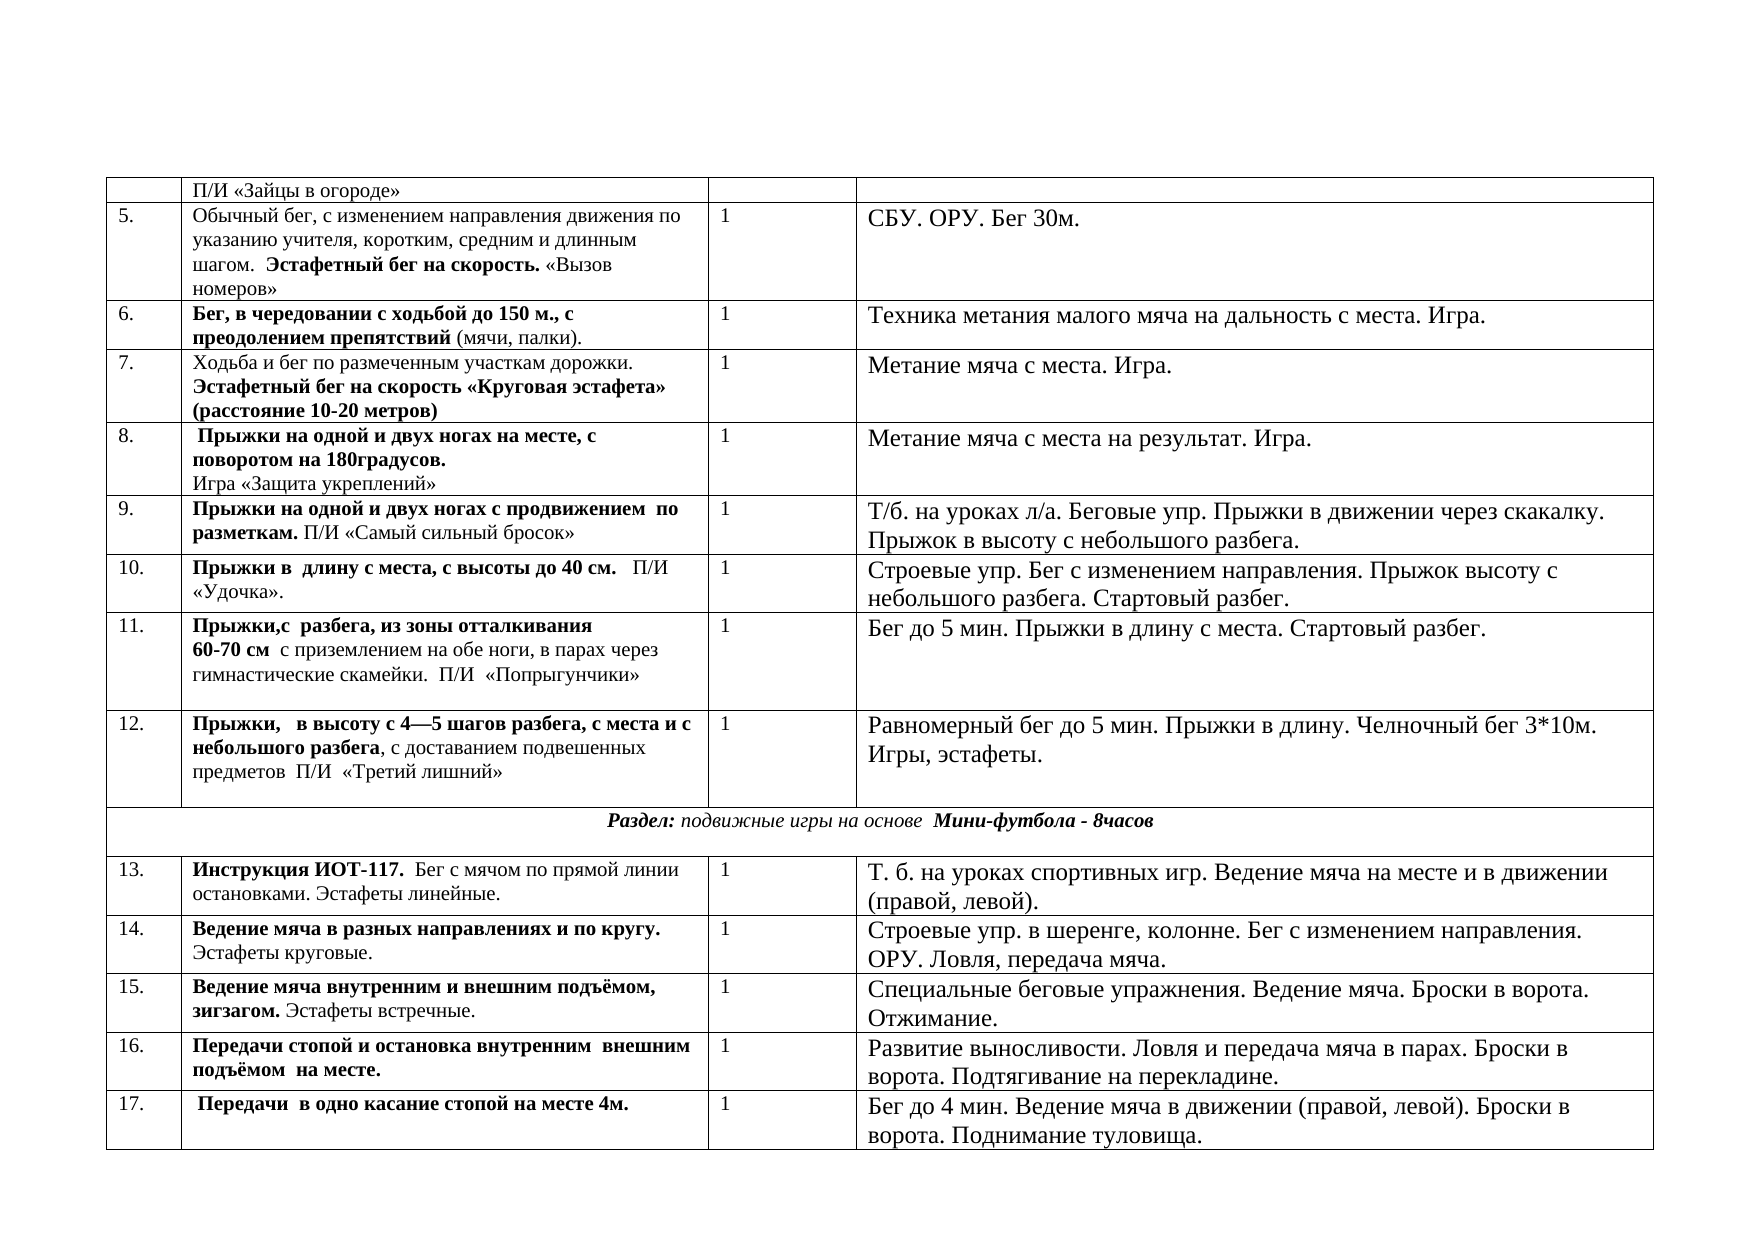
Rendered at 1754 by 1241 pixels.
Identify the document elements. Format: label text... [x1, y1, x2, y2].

table_cell СБУ. ОРУ. Бег 30м. [857, 203, 1653, 299]
table_cell Передачи в одно касание стопой на месте 4м. [182, 1091, 708, 1149]
table_cell Развитие выносливости. Ловля и передача мяча в парах. Броски в ворота. Подтягивание на перекладине. [857, 1033, 1653, 1090]
table_cell 9. [107, 496, 181, 554]
table_cell Техника метания малого мяча на дальность с места. Игра. [857, 301, 1653, 349]
table_cell 15. [107, 974, 181, 1032]
table_cell Ведение мяча в разных направлениях и по кругу. Эстафеты круговые. [182, 916, 708, 973]
table_cell 16. [107, 1033, 181, 1090]
table_cell 1 [709, 178, 856, 202]
table_cell Специальные беговые упражнения. Ведение мяча. Броски в ворота. Отжимание. [857, 974, 1653, 1032]
table_cell 8. [107, 423, 181, 495]
table_cell 1 [709, 974, 856, 1032]
table_cell 1 [709, 350, 856, 422]
table_cell Прыжки,с разбега, из зоны отталкивания 60-70 см с приземлением на обе ноги, в парах через гимнастические скамейки. П/И «Попрыгунчики» [182, 613, 708, 709]
table_cell Передачи стопой и остановка внутренним внешним подъёмом на месте. [182, 1033, 708, 1090]
table_cell Равномерный бег до 5 мин. Прыжки в длину. Челночный бег 3*10м. Игры, эстафеты. [857, 711, 1653, 807]
table_cell Ходьба и бег по размеченным участкам дорожки. Эстафетный бег на скорость «Круговая эстафета» (расстояние 10-20 метров) [182, 350, 708, 422]
table_cell Прыжки на одной и двух ногах на месте, с поворотом на 180градусов. Игра «Защита укреплений» [182, 423, 708, 495]
table_cell 1 [709, 423, 856, 495]
table_cell 5. [107, 203, 181, 299]
table_cell Строевые упр. Бег с изменением направления. Прыжок высоту с небольшого разбега. Стартовый разбег. [857, 555, 1653, 612]
table_cell 1 [709, 203, 856, 299]
table_cell Метание мяча с места на результат. Игра. [857, 423, 1653, 495]
table_cell 10. [107, 555, 181, 612]
table_cell 1 [709, 1091, 856, 1149]
table_cell 1 [709, 857, 856, 914]
table_cell Ведение мяча внутренним и внешним подъёмом, зигзагом. Эстафеты встречные. [182, 974, 708, 1032]
table_cell Раздел: подвижные игры на основе Мини-футбола - 8часов [107, 808, 1653, 856]
table_cell 1 [709, 496, 856, 554]
table_cell 11. [107, 613, 181, 709]
table_cell Инструкция ИОТ-117. Бег с мячом по прямой линии остановками. Эстафеты линейные. [182, 857, 708, 914]
table_cell Прыжки на одной и двух ногах с продвижением по разметкам. П/И «Самый сильный бросок» [182, 496, 708, 554]
table_cell 7. [107, 350, 181, 422]
table_cell 13. [107, 857, 181, 914]
table_cell 1 [709, 555, 856, 612]
table_cell Т/б. на уроках л/а. Беговые упр. Прыжки в движении через скакалку. Прыжок в высоту с небольшого разбега. [857, 496, 1653, 554]
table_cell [857, 178, 1653, 202]
table_cell Т. б. на уроках спортивных игр. Ведение мяча на месте и в движении (правой, левой). [857, 857, 1653, 914]
table_cell 4. [107, 178, 181, 202]
table_cell Прыжки в длину с места, с высоты до 40 см. П/И «Удочка». [182, 555, 708, 612]
table_cell Строевые упр. в шеренге, колонне. Бег с изменением направления. ОРУ. Ловля, передача мяча. [857, 916, 1653, 973]
table_cell Прыжки, в высоту с 4—5 шагов разбега, с места и с небольшого разбега, с доставанием подвешенных предметов П/И «Третий лишний» [182, 711, 708, 807]
table_cell Бег, в чередовании с ходьбой до 150 м., с преодолением препятствий (мячи, палки). [182, 301, 708, 349]
table_cell 12. [107, 711, 181, 807]
table_cell 1 [709, 711, 856, 807]
table_cell Бег до 4 мин. Ведение мяча в движении (правой, левой). Броски в ворота. Поднимание туловища. [857, 1091, 1653, 1149]
table_cell Метание мяча с места. Игра. [857, 350, 1653, 422]
table_cell 1 [709, 301, 856, 349]
table_cell 17. [107, 1091, 181, 1149]
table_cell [182, 178, 708, 202]
table_cell 1 [709, 916, 856, 973]
table_cell 1 [709, 613, 856, 709]
table_cell 6. [107, 301, 181, 349]
table_cell 1 [709, 1033, 856, 1090]
table_cell Обычный бег, с изменением направления движения по указанию учителя, коротким, средним и длинным шагом. Эстафетный бег на скорость. «Вызов номеров» [182, 203, 708, 299]
table_cell 14. [107, 916, 181, 973]
table_cell Бег до 5 мин. Прыжки в длину с места. Стартовый разбег. [857, 613, 1653, 709]
